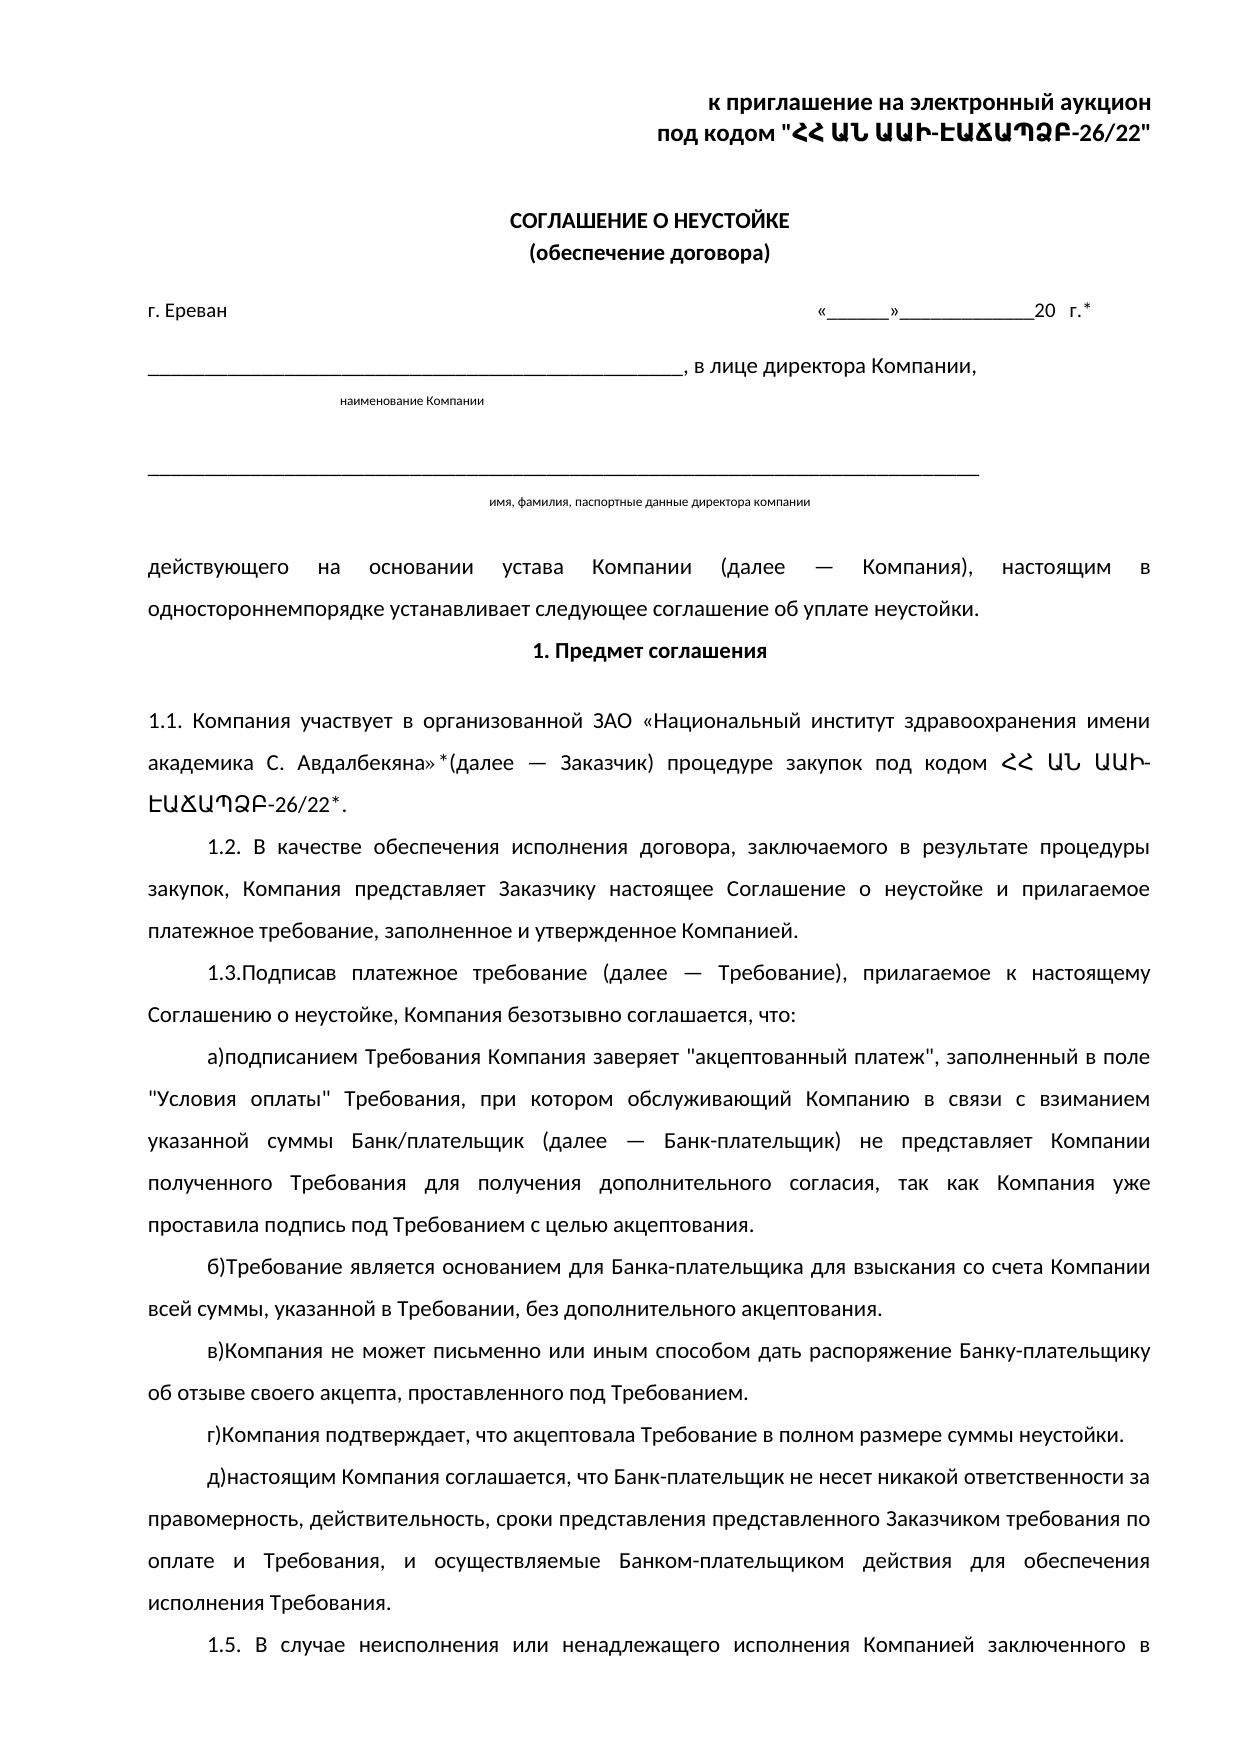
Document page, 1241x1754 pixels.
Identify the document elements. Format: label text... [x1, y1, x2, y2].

text в)Компания не может письменно или иным способом дать распоряжение Банку-плательщику об отзыве своего акцепта, проставленного под Требованием. [148, 1336, 1152, 1406]
text _________________________________________________________________________ [148, 452, 1152, 480]
text _______________________________________________, в лице директора Компании, [148, 351, 1152, 379]
text действующего на основании устава Компании (далее — Компания), настоящим в одностороннемпорядке устанавливает следующее соглашение об уплате неустойки. [148, 552, 1152, 622]
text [148, 1630, 1152, 1658]
text 1.1. Компания участвует в организованной ЗАО «Национальный институт здравоохранения имени академика С. Авдалбекяна*(далее — Заказчик) процедуре закупок под кодом ՀՀ ԱՆ ԱԱԻ-ԷԱՃԱՊՁԲ-26/22*. [148, 706, 1152, 818]
text д)настоящим Компания соглашается, что Банк-плательщик не несет никакой ответственности за правомерность, действительность, сроки представления представленного Заказчиком требования по оплате и Требования, и осуществляемые Банком-плательщиком действия для обеспечения исполнения Требования. [148, 1462, 1152, 1616]
text к приглашение на электронный аукцион [177, 86, 1152, 117]
text 1.3.Подписав платежное требование (далее — Требование), прилагаемое к настоящему Соглашению о неустойке, Компания безотзывно соглашается, что: [148, 958, 1152, 1028]
table_header «______»_____________20 г.* [635, 297, 1104, 351]
text имя, фамилия, паспортные данные директора компании [148, 494, 1152, 522]
text б)Требование является основанием для Банка-плательщика для взыскания со счета Компании всей суммы, указанной в Требовании, без дополнительного акцептования. [148, 1252, 1152, 1322]
text под кодом "ՀՀ ԱՆ ԱԱԻ-ԷԱՃԱՊՁԲ-26/22" [148, 117, 1152, 147]
text СОГЛАШЕНИЕ О НЕУСТОЙКЕ [148, 206, 1152, 234]
text 1. Предмет соглашения [148, 636, 1152, 664]
text 1.2. В качестве обеспечения исполнения договора, заключаемого в результате процедуры закупок, Компания представляет Заказчику настоящее Соглашение о неустойке и прилагаемое платежное требование, заполненное и утвержденное Компанией. [148, 832, 1152, 944]
table_header г. Ереван [136, 297, 635, 351]
text г)Компания подтверждает, что акцептовала Требование в полном размере суммы неустойки. [148, 1420, 1152, 1448]
text наименование Компании [340, 393, 1152, 421]
text (обеспечение договора) [148, 238, 1152, 266]
text а)подписанием Требования Компания заверяет "акцептованный платеж", заполненный в поле "Условия оплаты" Требования, при котором обслуживающий Компанию в связи с взиманием указанной суммы Банк/плательщик (далее — Банк-плательщик) не представляет Компании полученного Требования для получения дополнительного согласия, так как Компания уже проставила подпись под Требованием с целью акцептования. [148, 1042, 1152, 1238]
